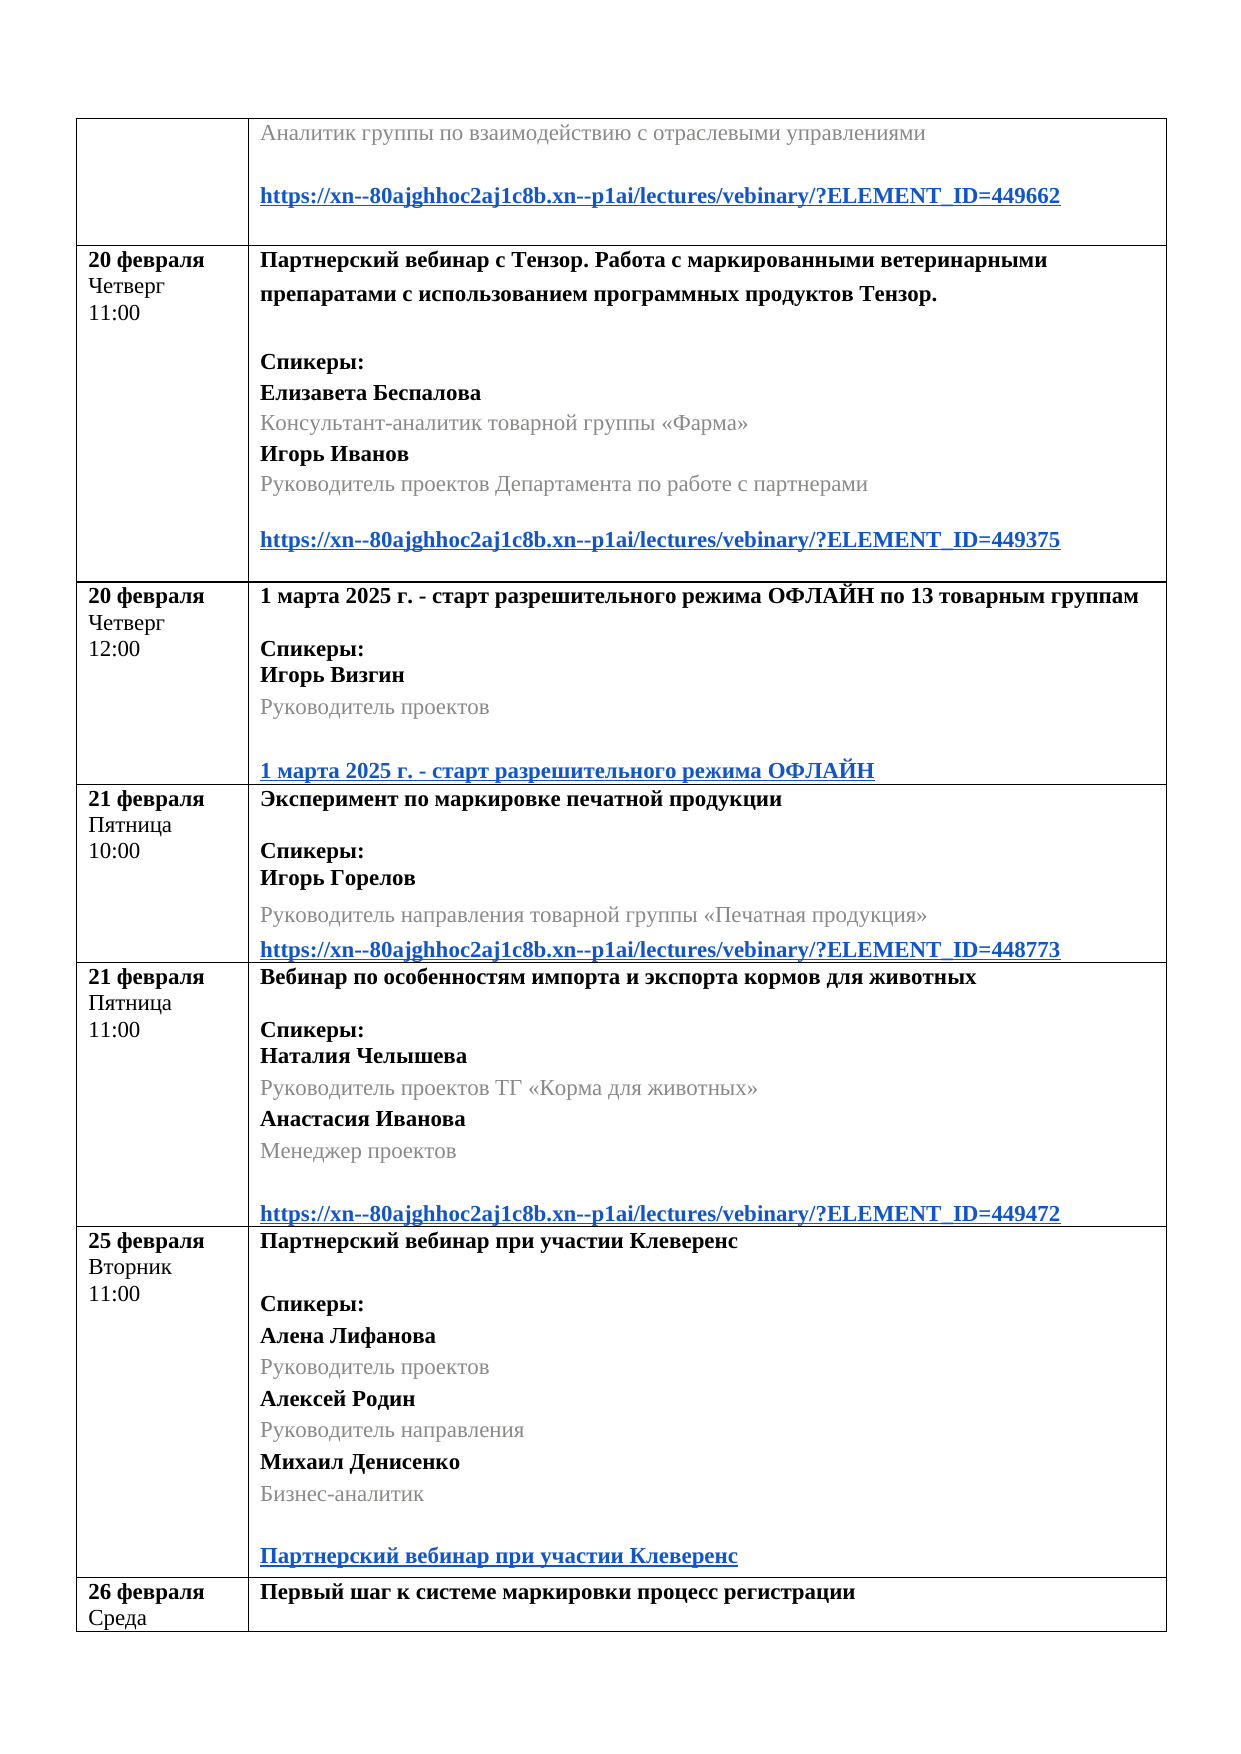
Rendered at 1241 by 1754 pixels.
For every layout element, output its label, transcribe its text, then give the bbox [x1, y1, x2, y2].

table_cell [249, 119, 1166, 245]
table_cell Партнерский вебинар при участии Клеверенс Спикеры: Алена Лифанова Руководитель проектов Алексей Родин Руководитель направления Михаил Денисенко Бизнес-аналитик Партнерский вебинар при участии Клеверенс [249, 1227, 1166, 1577]
table_cell 1 марта 2025 г. - старт разрешительного режима ОФЛАЙН по 13 товарным группам Спикеры: Игорь Визгин Руководитель проектов 1 марта 2025 г. - старт разрешительного режима ОФЛАЙН [249, 583, 1166, 784]
table_cell Партнерский вебинар с Тензор. Работа с маркированными ветеринарными препаратами с использованием программных продуктов Тензор. Спикеры: Елизавета Беспалова Консультант-аналитик товарной группы «Фарма» Игорь Иванов Руководитель проектов Департамента по работе с партнерами https://xn--80ajghhoc2aj1c8b.xn--p1ai/lectures/vebinary/?ELEMENT_ID=449375 [249, 246, 1166, 581]
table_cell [249, 1578, 1166, 1631]
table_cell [77, 1578, 248, 1631]
table_cell 25 февраля Вторник 11:00 [77, 1227, 248, 1577]
table_cell 20 февраля Четверг 11:00 [77, 246, 248, 581]
table_cell Вебинар по особенностям импорта и экспорта кормов для животных Спикеры: Наталия Челышева Руководитель проектов ТГ «Корма для животных» Анастасия Иванова Менеджер проектов https://xn--80ajghhoc2aj1c8b.xn--p1ai/lectures/vebinary/?ELEMENT_ID=449472 [249, 963, 1166, 1226]
table_cell 21 февраля Пятница 10:00 [77, 785, 248, 962]
table_cell Эксперимент по маркировке печатной продукции Спикеры: Игорь Горелов Руководитель направления товарной группы «Печатная продукция» https://xn--80ajghhoc2aj1c8b.xn--p1ai/lectures/vebinary/?ELEMENT_ID=448773 [249, 785, 1166, 962]
table_cell 21 февраля Пятница 11:00 [77, 963, 248, 1226]
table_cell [77, 119, 248, 245]
table_cell 20 февраля Четверг 12:00 [77, 583, 248, 784]
